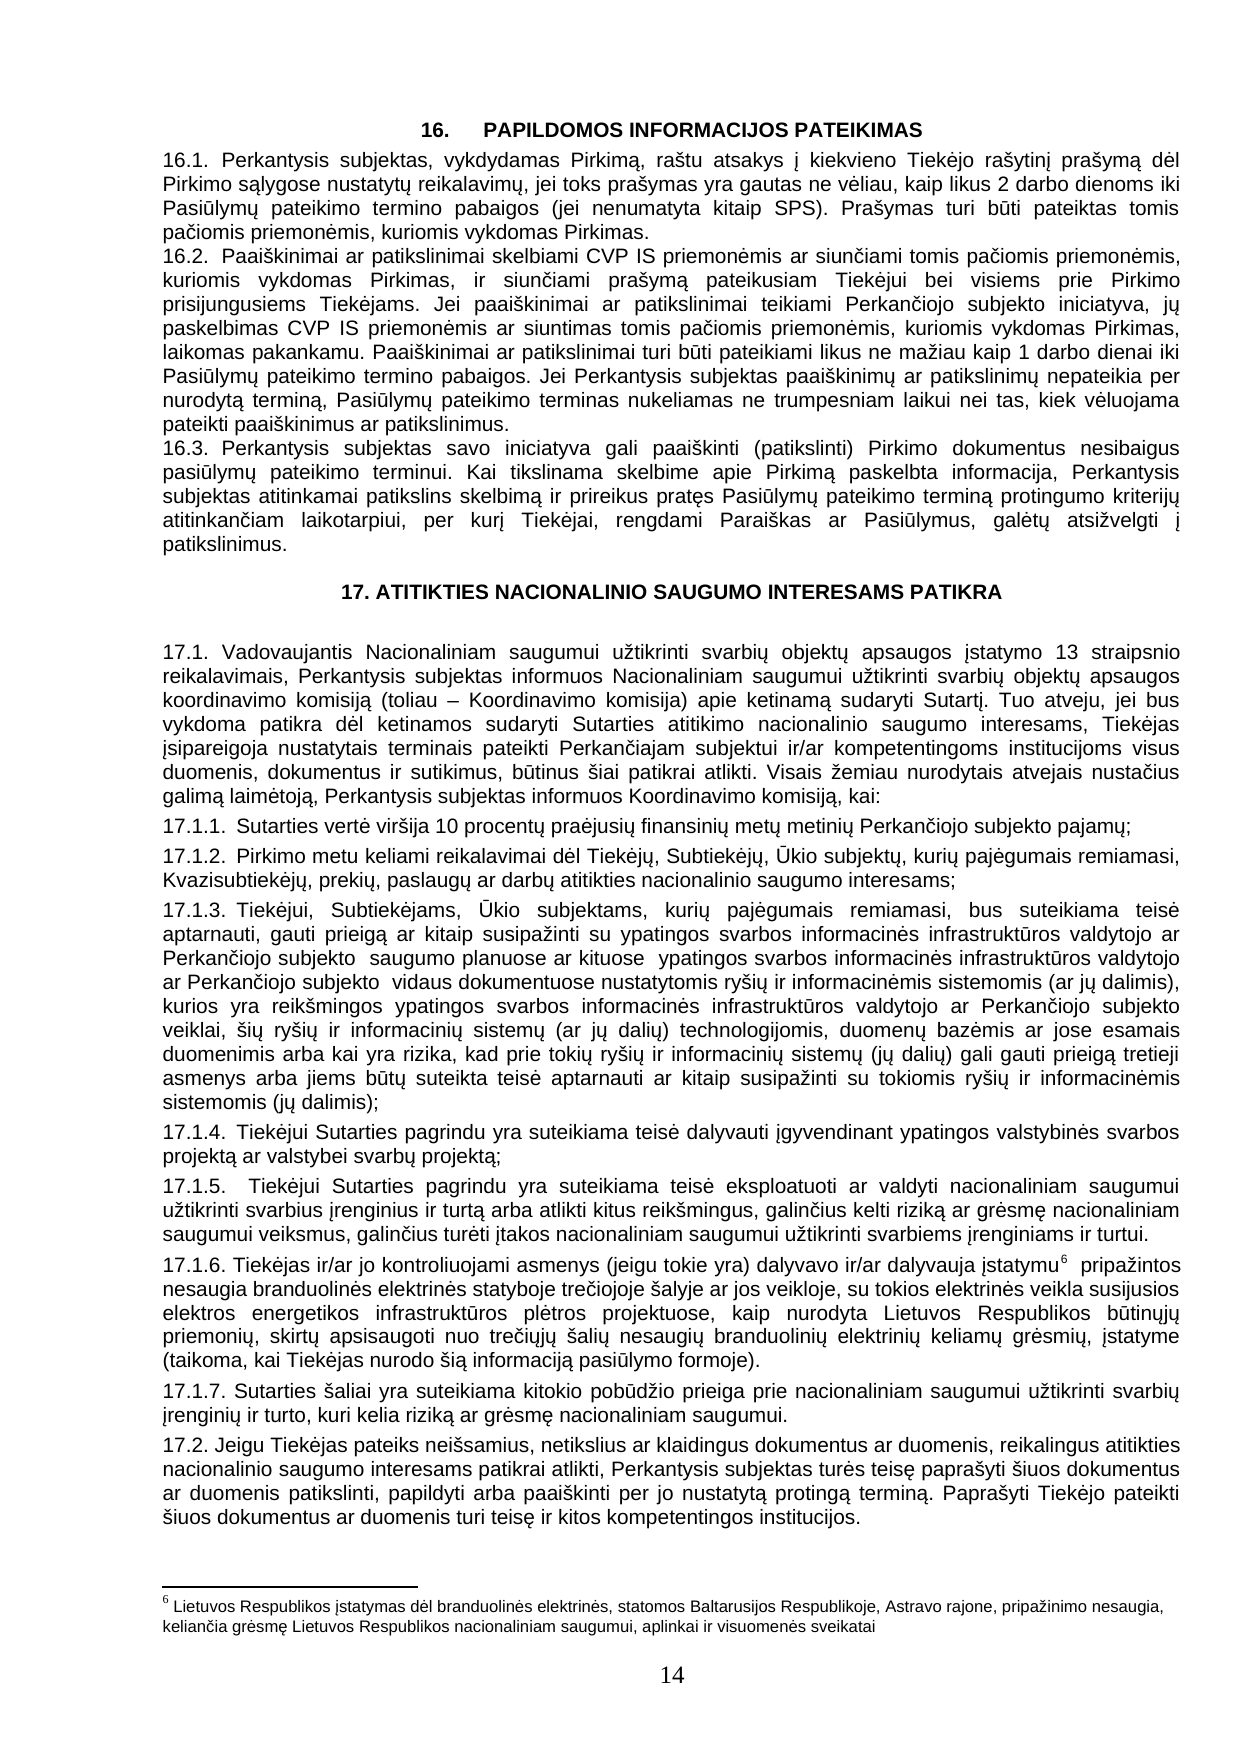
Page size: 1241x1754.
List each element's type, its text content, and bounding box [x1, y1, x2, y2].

subtitle PAPILDOMOS INFORMACIJOS PATEIKIMAS [162, 118, 1181, 142]
list Perkantysis subjektas savo iniciatyva gali paaiškinti (patikslinti) Pirkimo dokumentus nesibaigus pasiūlymų pateikimo terminui. Kai tikslinama skelbime apie Pirkimą paskelbta informacija, Perkantysis subjektas atitinkamai patikslins skelbimą ir prireikus pratęs Pasiūlymų pateikimo terminą protingumo kriterijų atitinkančiam laikotarpiui, per kurį Tiekėjai, rengdami Paraiškas ar Pasiūlymus, galėtų atsižvelgti į patikslinimus. [162, 436, 1181, 556]
text 17.1.1. Sutarties vertė viršija 10 procentų praėjusių finansinių metų metinių Perkančiojo subjekto pajamų; [162, 814, 1181, 838]
text 17.1.5. Tiekėjui Sutarties pagrindu yra suteikiama teisė eksploatuoti ar valdyti nacionaliniam saugumui užtikrinti svarbius įrenginius ir turtą arba atlikti kitus reikšmingus, galinčius kelti riziką ar grėsmę nacionaliniam saugumui veiksmus, galinčius turėti įtakos nacionaliniam saugumui užtikrinti svarbiems įrenginiams ir turtui. [162, 1174, 1181, 1246]
text 17.1.4. Tiekėjui Sutarties pagrindu yra suteikiama teisė dalyvauti įgyvendinant ypatingos valstybinės svarbos projektą ar valstybei svarbų projektą; [162, 1120, 1181, 1168]
list Paaiškinimai ar patikslinimai skelbiami CVP IS priemonėmis ar siunčiami tomis pačiomis priemonėmis, kuriomis vykdomas Pirkimas, ir siunčiami prašymą pateikusiam Tiekėjui bei visiems prie Pirkimo prisijungusiems Tiekėjams. Jei paaiškinimai ar patikslinimai teikiami Perkančiojo subjekto iniciatyva, jų paskelbimas CVP IS priemonėmis ar siuntimas tomis pačiomis priemonėmis, kuriomis vykdomas Pirkimas, laikomas pakankamu. Paaiškinimai ar patikslinimai turi būti pateikiami likus ne mažiau kaip 1 darbo dienai iki Pasiūlymų pateikimo termino pabaigos. Jei Perkantysis subjektas paaiškinimų ar patikslinimų nepateikia per nurodytą terminą, Pasiūlymų pateikimo terminas nukeliamas ne trumpesniam laikui nei tas, kiek vėluojama pateikti paaiškinimus ar patikslinimus. [162, 244, 1181, 436]
subtitle 17. ATITIKTIES NACIONALINIO SAUGUMO INTERESAMS PATIKRA [162, 579, 1181, 603]
text 17.1. Vadovaujantis Nacionaliniam saugumui užtikrinti svarbių objektų apsaugos įstatymo 13 straipsnio reikalavimais, Perkantysis subjektas informuos Nacionaliniam saugumui užtikrinti svarbių objektų apsaugos koordinavimo komisiją (toliau – Koordinavimo komisija) apie ketinamą sudaryti Sutartį. Tuo atveju, jei bus vykdoma patikra dėl ketinamos sudaryti Sutarties atitikimo nacionalinio saugumo interesams, Tiekėjas įsipareigoja nustatytais terminais pateikti Perkančiajam subjektui ir/ar kompetentingoms institucijoms visus duomenis, dokumentus ir sutikimus, būtinus šiai patikrai atlikti. Visais žemiau nurodytais atvejais nustačius galimą laimėtoją, Perkantysis subjektas informuos Koordinavimo komisiją, kai: [162, 640, 1181, 808]
text 17.1.6. Tiekėjas ir/ar jo kontroliuojami asmenys (jeigu tokie yra) dalyvavo ir/ar dalyvauja įstatymu pripažintos nesaugia branduolinės elektrinės statyboje trečiojoje šalyje ar jos veikloje, su tokios elektrinės veikla susijusios elektros energetikos infrastruktūros plėtros projektuose, kaip nurodyta Lietuvos Respublikos būtinųjų priemonių, skirtų apsisaugoti nuo trečiųjų šalių nesaugių branduolinių elektrinių keliamų grėsmių, įstatyme (taikoma, kai Tiekėjas nurodo šią informaciją pasiūlymo formoje). [162, 1252, 1181, 1372]
text 17.1.2. Pirkimo metu keliami reikalavimai dėl Tiekėjų, Subtiekėjų, Ūkio subjektų, kurių pajėgumais remiamasi, Kvazisubtiekėjų, prekių, paslaugų ar darbų atitikties nacionalinio saugumo interesams; [162, 844, 1181, 892]
list Perkantysis subjektas, vykdydamas Pirkimą, raštu atsakys į kiekvieno Tiekėjo rašytinį prašymą dėl Pirkimo sąlygose nustatytų reikalavimų, jei toks prašymas yra gautas ne vėliau, kaip likus 2 darbo dienoms iki Pasiūlymų pateikimo termino pabaigos (jei nenumatyta kitaip SPS). Prašymas turi būti pateiktas tomis pačiomis priemonėmis, kuriomis vykdomas Pirkimas. [162, 148, 1181, 244]
text 17.2. Jeigu Tiekėjas pateiks neišsamius, netikslius ar klaidingus dokumentus ar duomenis, reikalingus atitikties nacionalinio saugumo interesams patikrai atlikti, Perkantysis subjektas turės teisę paprašyti šiuos dokumentus ar duomenis patikslinti, papildyti arba paaiškinti per jo nustatytą protingą terminą. Paprašyti Tiekėjo pateikti šiuos dokumentus ar duomenis turi teisę ir kitos kompetentingos institucijos. [162, 1433, 1181, 1528]
text 17.1.3. Tiekėjui, Subtiekėjams, Ūkio subjektams, kurių pajėgumais remiamasi, bus suteikiama teisė aptarnauti, gauti prieigą ar kitaip susipažinti su ypatingos svarbos informacinės infrastruktūros valdytojo ar Perkančiojo subjekto saugumo planuose ar kituose ypatingos svarbos informacinės infrastruktūros valdytojo ar Perkančiojo subjekto vidaus dokumentuose nustatytomis ryšių ir informacinėmis sistemomis (ar jų dalimis), kurios yra reikšmingos ypatingos svarbos informacinės infrastruktūros valdytojo ar Perkančiojo subjekto veiklai, šių ryšių ir informacinių sistemų (ar jų dalių) technologijomis, duomenų bazėmis ar jose esamais duomenimis arba kai yra rizika, kad prie tokių ryšių ir informacinių sistemų (jų dalių) gali gauti prieigą tretieji asmenys arba jiems būtų suteikta teisė aptarnauti ar kitaip susipažinti su tokiomis ryšių ir informacinėmis sistemomis (jų dalimis); [162, 898, 1181, 1114]
text 17.1.7. Sutarties šaliai yra suteikiama kitokio pobūdžio prieiga prie nacionaliniam saugumui užtikrinti svarbių įrenginių ir turto, kuri kelia riziką ar grėsmę nacionaliniam saugumui. [162, 1378, 1181, 1426]
